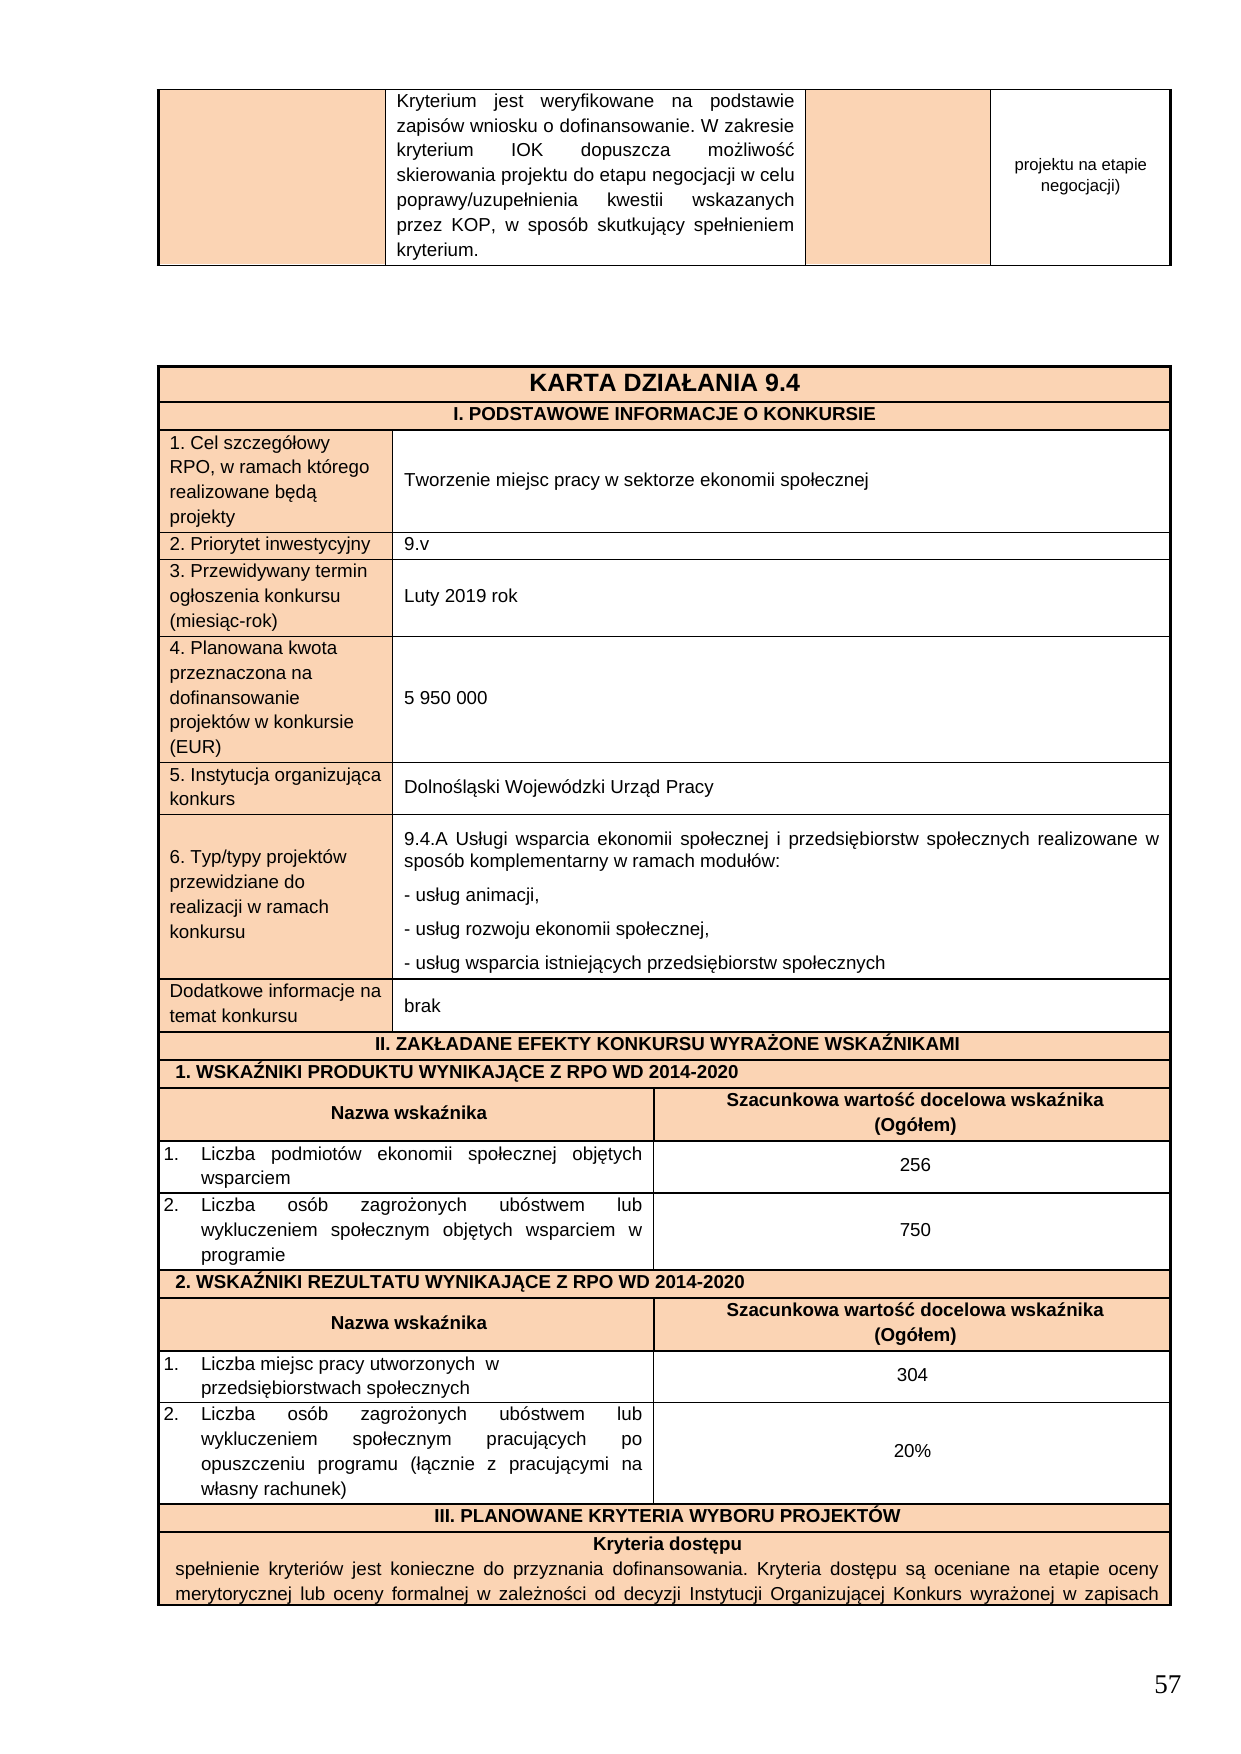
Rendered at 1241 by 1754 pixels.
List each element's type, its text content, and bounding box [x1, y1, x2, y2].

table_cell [806, 90, 990, 264]
table_cell 4. Planowana kwota przeznaczona na dofinansowanie projektów w konkursie (EUR) [160, 637, 392, 762]
table_cell 256 [654, 1142, 1169, 1192]
table_cell 1. Cel szczegółowy RPO, w ramach którego realizowane będą projekty [160, 431, 392, 532]
table_cell 5. Instytucja organizująca konkurs [160, 763, 392, 814]
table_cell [160, 90, 385, 264]
table_cell 750 [654, 1194, 1169, 1269]
table_cell Liczba podmiotów ekonomii społecznej objętych wsparciem [160, 1142, 653, 1192]
table_cell 3. Przewidywany termin ogłoszenia konkursu (miesiąc-rok) [160, 560, 392, 636]
table_cell Tworzenie miejsc pracy w sektorze ekonomii społecznej [393, 431, 1169, 532]
table_cell 304 [654, 1352, 1169, 1402]
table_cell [991, 90, 1169, 264]
table_cell Dodatkowe informacje na temat konkursu [160, 980, 392, 1031]
table_cell 2. WSKAŹNIKI REZULTATU WYNIKAJĄCE Z RPO WD 2014-2020 [160, 1271, 1169, 1297]
table_cell 1. WSKAŹNIKI PRODUKTU WYNIKAJĄCE Z RPO WD 2014-2020 [160, 1061, 1169, 1087]
table_cell Liczba osób zagrożonych ubóstwem lub wykluczeniem społecznym pracujących po opuszczeniu programu (łącznie z pracującymi na własny rachunek) [160, 1403, 653, 1503]
table_cell I. PODSTAWOWE INFORMACJE O KONKURSIE [160, 403, 1169, 429]
table_cell Szacunkowa wartość docelowa wskaźnika (Ogółem) [655, 1089, 1169, 1140]
table_cell Luty 2019 rok [393, 560, 1169, 636]
table_cell Nazwa wskaźnika [160, 1089, 653, 1140]
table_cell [160, 1533, 1169, 1604]
table_cell brak [393, 980, 1169, 1031]
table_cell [386, 90, 805, 264]
table_cell Dolnośląski Wojewódzki Urząd Pracy [393, 763, 1169, 814]
table_cell Liczba osób zagrożonych ubóstwem lub wykluczeniem społecznym objętych wsparciem w programie [160, 1194, 653, 1269]
table_cell 20% [654, 1403, 1169, 1503]
table_cell Nazwa wskaźnika [160, 1299, 653, 1350]
table_header KARTA DZIAŁANIA 9.4 [160, 368, 1169, 401]
table_cell 2. Priorytet inwestycyjny [160, 533, 392, 559]
table_cell Liczba miejsc pracy utworzonych w przedsiębiorstwach społecznych [160, 1352, 653, 1402]
table_cell 6. Typ/typy projektów przewidziane do realizacji w ramach konkursu [160, 815, 392, 978]
table_cell Szacunkowa wartość docelowa wskaźnika (Ogółem) [655, 1299, 1169, 1350]
table_cell 9.v [393, 533, 1169, 559]
table_cell II. ZAKŁADANE EFEKTY KONKURSU WYRAŻONE WSKAŹNIKAMI [160, 1033, 1169, 1059]
table_cell III. PLANOWANE KRYTERIA WYBORU PROJEKTÓW [160, 1505, 1169, 1531]
table_cell 5 950 000 [393, 637, 1169, 762]
table_cell 9.4.A Usługi wsparcia ekonomii społecznej i przedsiębiorstw społecznych realizowane w sposób komplementarny w ramach modułów: - usług animacji, - usług rozwoju ekonomii społecznej, - usług wsparcia istniejących przedsiębiorstw społecznych [393, 815, 1169, 978]
